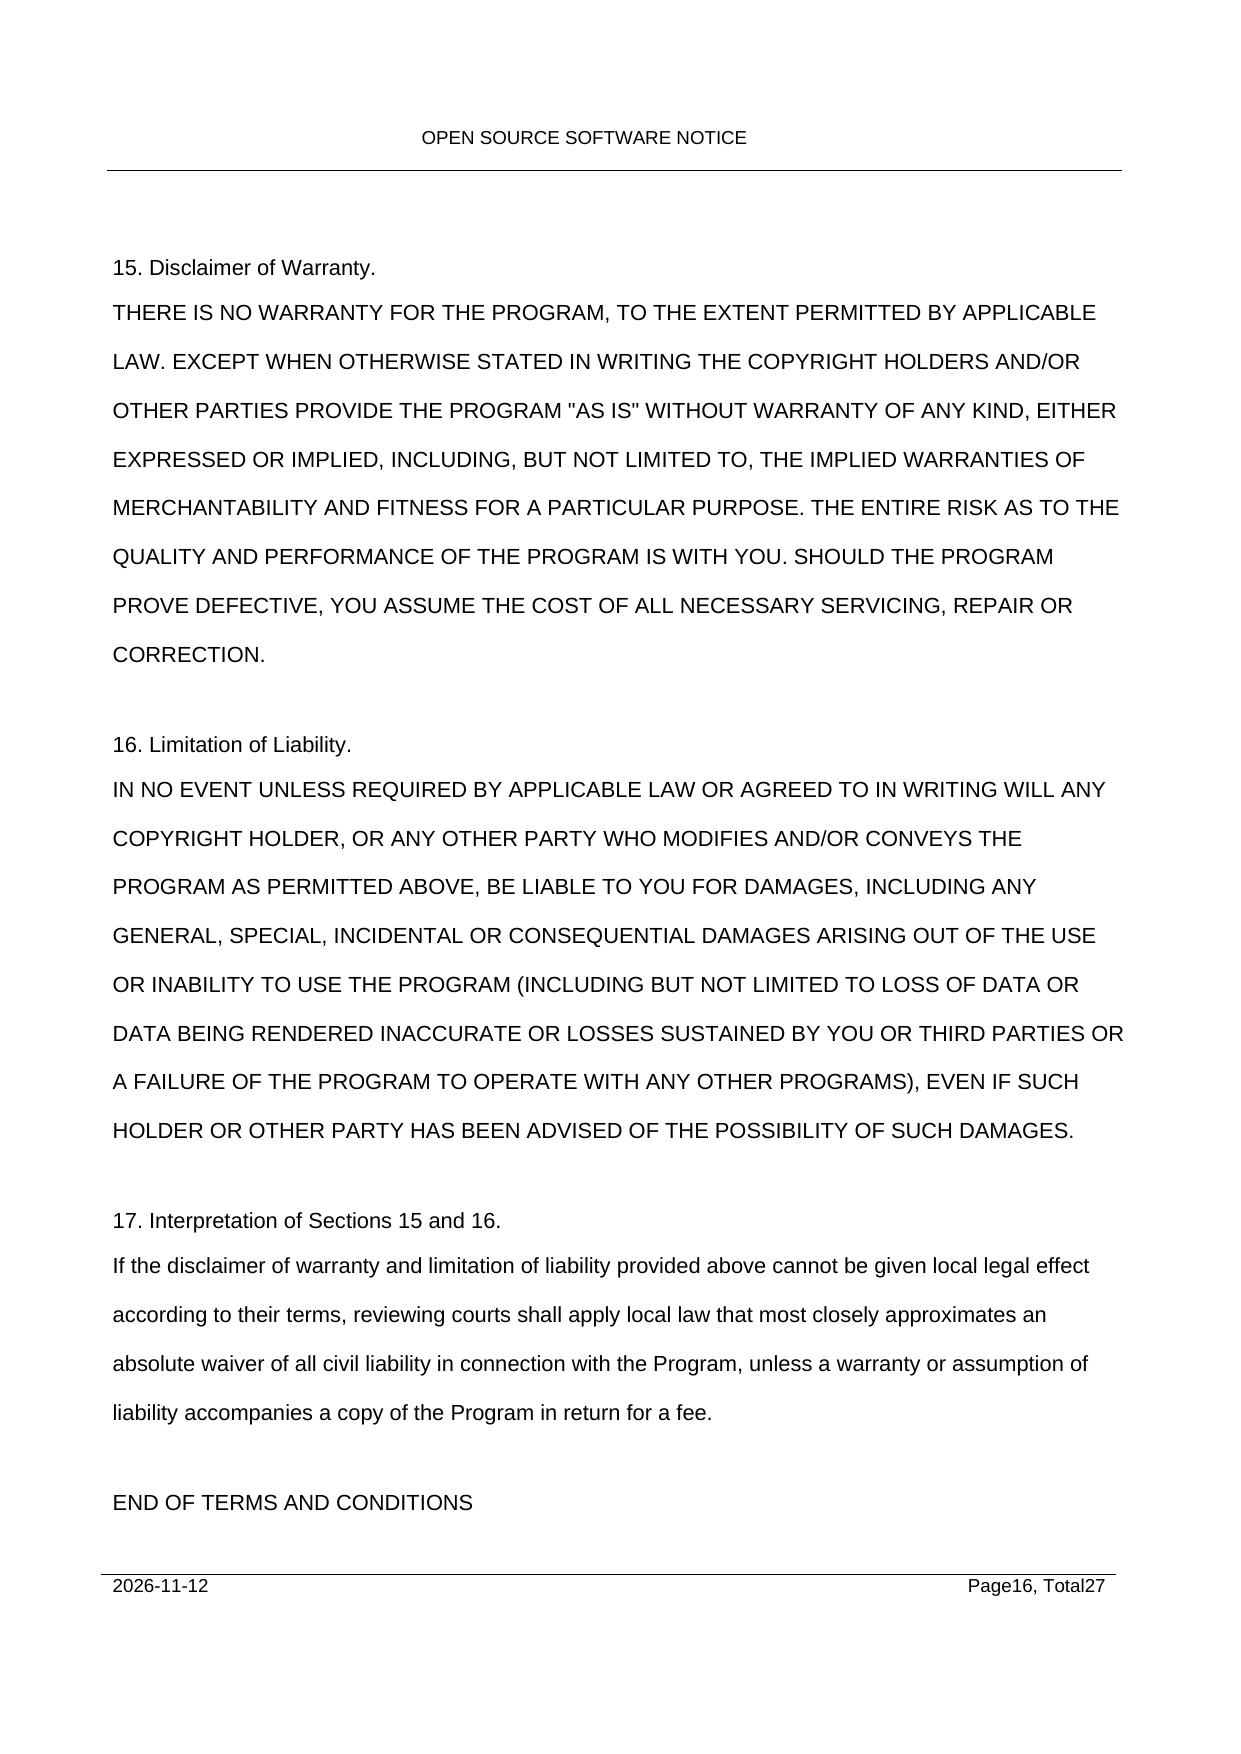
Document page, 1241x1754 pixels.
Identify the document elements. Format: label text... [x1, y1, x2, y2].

text 15. Disclaimer of Warranty. [112, 251, 1128, 284]
text 17. Interpretation of Sections 15 and 16. [112, 1204, 1128, 1237]
text THERE IS NO WARRANTY FOR THE PROGRAM, TO THE EXTENT PERMITTED BY APPLICABLE LAW. EXCEPT WHEN OTHERWISE STATED IN WRITING THE COPYRIGHT HOLDERS AND/OR OTHER PARTIES PROVIDE THE PROGRAM "AS IS" WITHOUT WARRANTY OF ANY KIND, EITHER EXPRESSED OR IMPLIED, INCLUDING, BUT NOT LIMITED TO, THE IMPLIED WARRANTIES OF MERCHANTABILITY AND FITNESS FOR A PARTICULAR PURPOSE. THE ENTIRE RISK AS TO THE QUALITY AND PERFORMANCE OF THE PROGRAM IS WITH YOU. SHOULD THE PROGRAM PROVE DEFECTIVE, YOU ASSUME THE COST OF ALL NECESSARY SERVICING, REPAIR OR CORRECTION. [112, 297, 1128, 670]
text If the disclaimer of warranty and limitation of liability provided above cannot be given local legal effect according to their terms, reviewing courts shall apply local law that most closely approximates an absolute waiver of all civil liability in connection with the Program, unless a warranty or assumption of liability accompanies a copy of the Program in return for a fee. [112, 1250, 1128, 1428]
text END OF TERMS AND CONDITIONS [112, 1486, 1128, 1519]
text 16. Limitation of Liability. [112, 728, 1128, 761]
text IN NO EVENT UNLESS REQUIRED BY APPLICABLE LAW OR AGREED TO IN WRITING WILL ANY COPYRIGHT HOLDER, OR ANY OTHER PARTY WHO MODIFIES AND/OR CONVEYS THE PROGRAM AS PERMITTED ABOVE, BE LIABLE TO YOU FOR DAMAGES, INCLUDING ANY GENERAL, SPECIAL, INCIDENTAL OR CONSEQUENTIAL DAMAGES ARISING OUT OF THE USE OR INABILITY TO USE THE PROGRAM (INCLUDING BUT NOT LIMITED TO LOSS OF DATA OR DATA BEING RENDERED INACCURATE OR LOSSES SUSTAINED BY YOU OR THIRD PARTIES OR A FAILURE OF THE PROGRAM TO OPERATE WITH ANY OTHER PROGRAMS), EVEN IF SUCH HOLDER OR OTHER PARTY HAS BEEN ADVISED OF THE POSSIBILITY OF SUCH DAMAGES. [112, 773, 1128, 1147]
